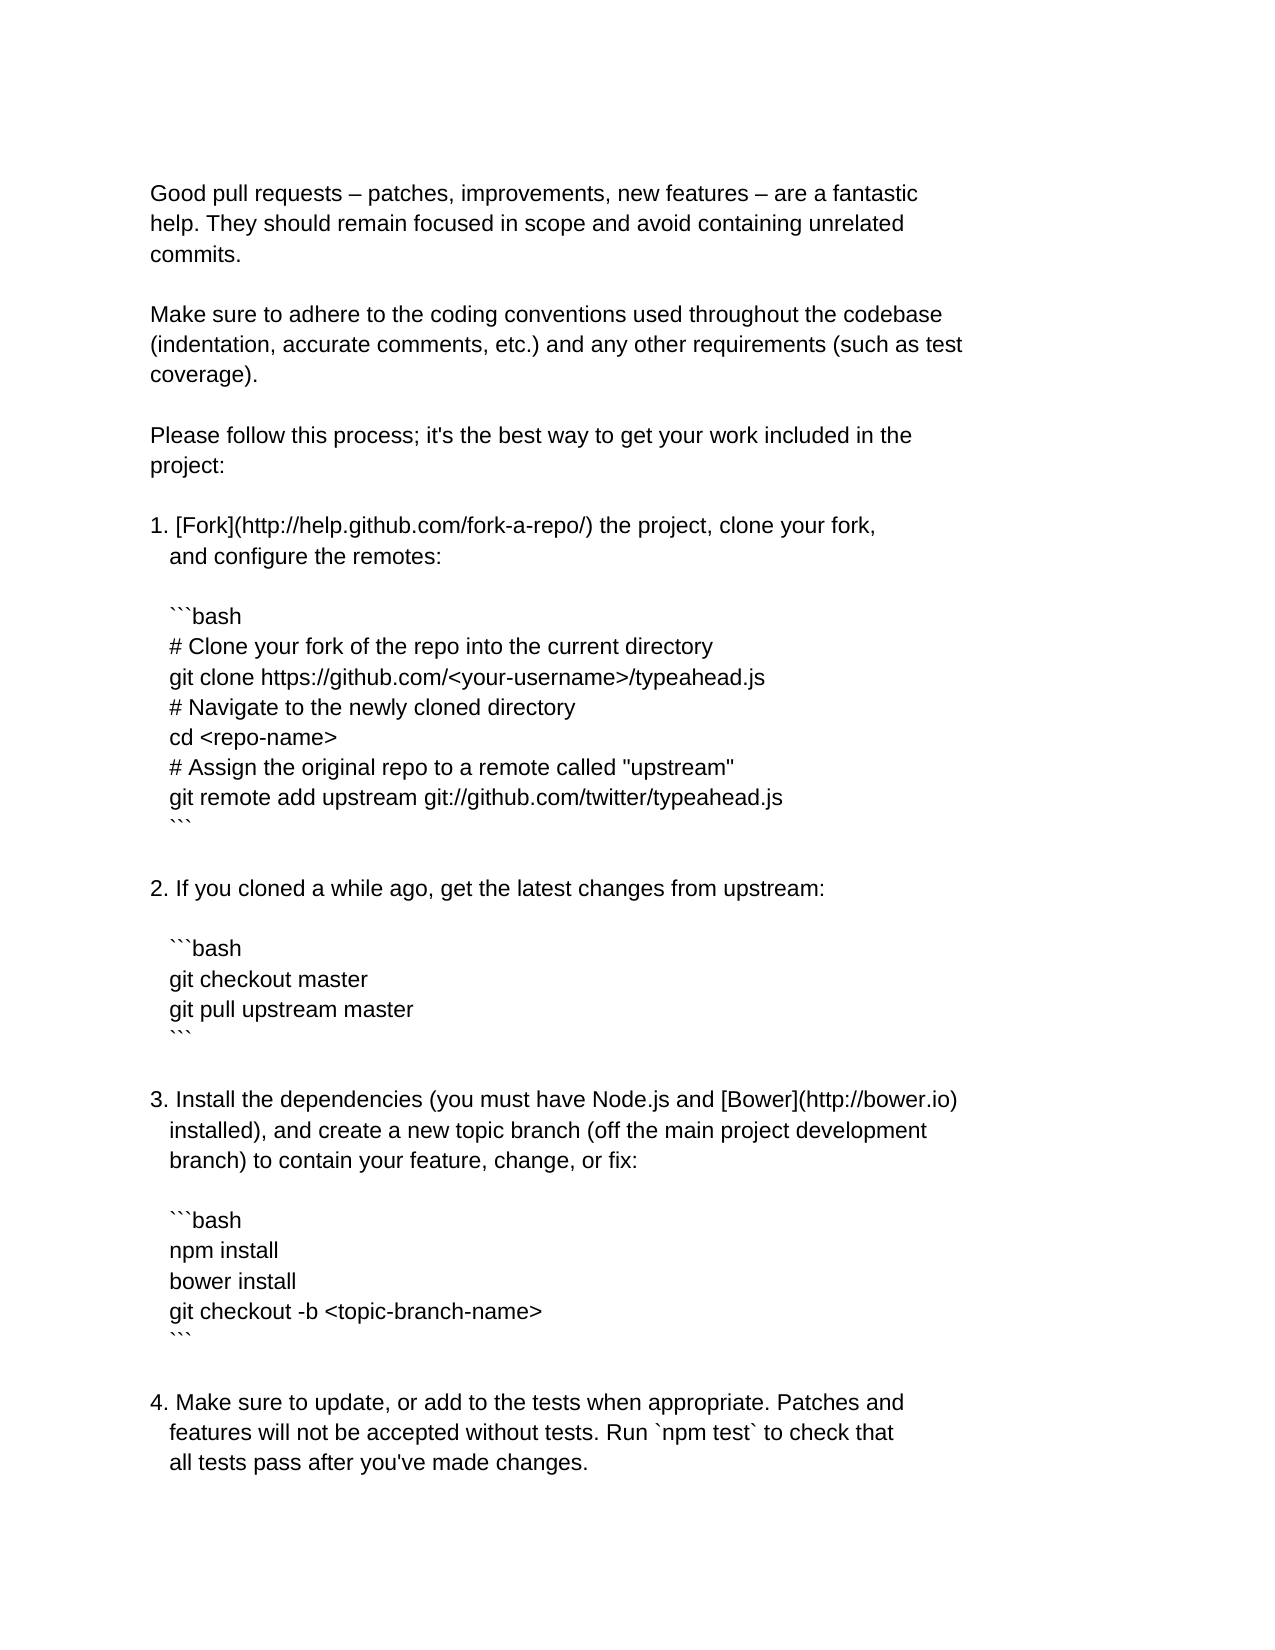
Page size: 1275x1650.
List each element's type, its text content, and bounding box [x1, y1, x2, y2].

text 1. [Fork](http://help.github.com/fork-a-repo/) the project, clone your fork, [150, 512, 1125, 539]
text commits. [150, 241, 1125, 267]
text all tests pass after you've made changes. [150, 1449, 1125, 1475]
text project: [150, 452, 1125, 478]
text help. They should remain focused in scope and avoid containing unrelated [150, 210, 1125, 237]
text ```bash [150, 935, 1125, 962]
text and configure the remotes: [150, 543, 1125, 569]
text # Clone your fork of the repo into the current directory [150, 633, 1125, 660]
text ```bash [150, 1207, 1125, 1234]
text installed), and create a new topic branch (off the main project development [150, 1117, 1125, 1143]
text ``` [150, 1026, 1125, 1052]
text Make sure to adhere to the coding conventions used throughout the codebase [150, 301, 1125, 327]
text git checkout -b <topic-branch-name> [150, 1298, 1125, 1324]
text # Assign the original repo to a remote called "upstream" [150, 754, 1125, 781]
text Good pull requests – patches, improvements, new features – are a fantastic [150, 180, 1125, 207]
text ``` [150, 1328, 1125, 1354]
text cd <repo-name> [150, 724, 1125, 750]
text (indentation, accurate comments, etc.) and any other requirements (such as test [150, 331, 1125, 358]
text # Navigate to the newly cloned directory [150, 694, 1125, 720]
text Please follow this process; it's the best way to get your work included in the [150, 422, 1125, 448]
text bower install [150, 1268, 1125, 1294]
text features will not be accepted without tests. Run `npm test` to check that [150, 1419, 1125, 1445]
text git clone https://github.com/<your-username>/typeahead.js [150, 663, 1125, 690]
text ``` [150, 814, 1125, 841]
text 3. Install the dependencies (you must have Node.js and [Bower](http://bower.io) [150, 1086, 1125, 1113]
text 2. If you cloned a while ago, get the latest changes from upstream: [150, 875, 1125, 901]
text branch) to contain your feature, change, or fix: [150, 1147, 1125, 1173]
text git remote add upstream git://github.com/twitter/typeahead.js [150, 784, 1125, 811]
text git checkout master [150, 966, 1125, 992]
text npm install [150, 1237, 1125, 1264]
text coverage). [150, 361, 1125, 388]
text ```bash [150, 603, 1125, 629]
text git pull upstream master [150, 996, 1125, 1022]
text 4. Make sure to update, or add to the tests when appropriate. Patches and [150, 1388, 1125, 1415]
